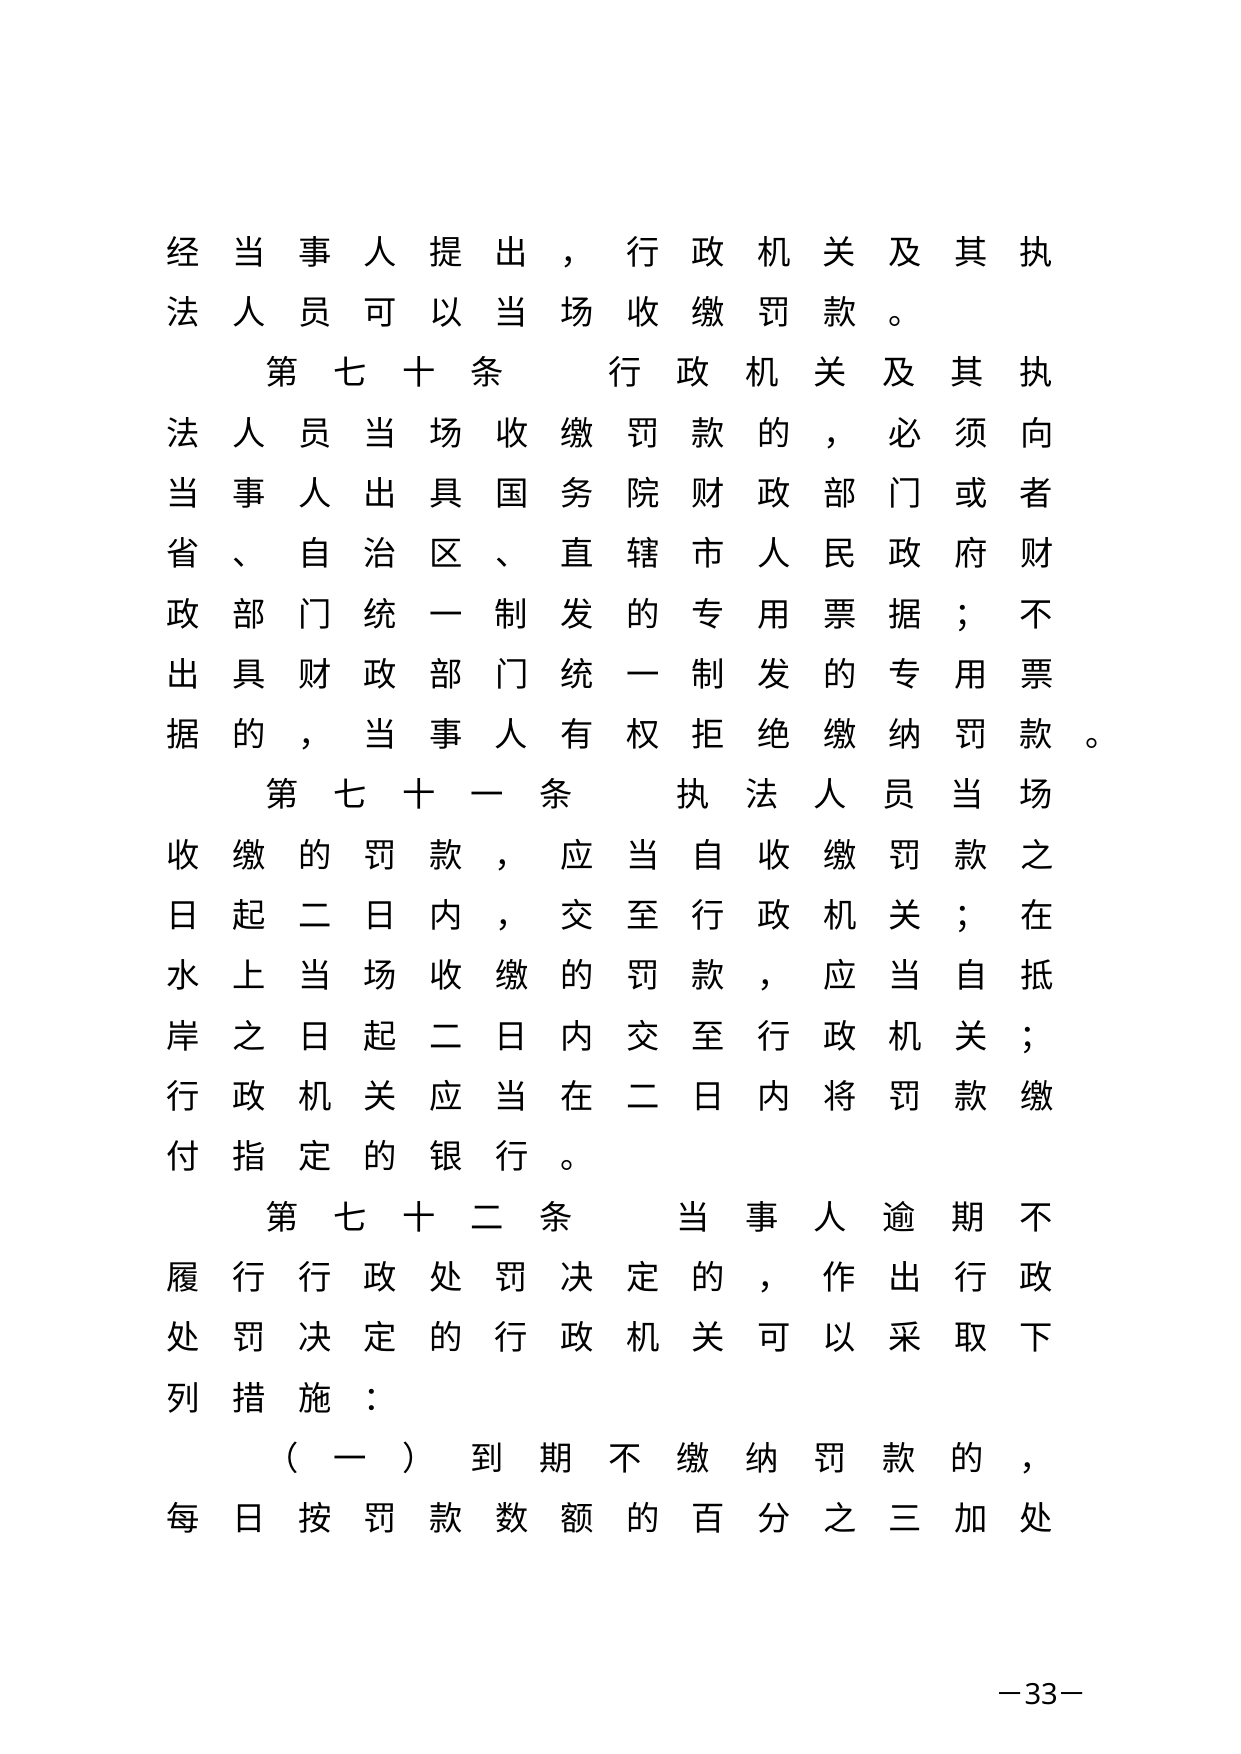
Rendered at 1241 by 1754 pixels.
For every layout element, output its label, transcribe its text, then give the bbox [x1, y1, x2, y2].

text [167, 1426, 1085, 1546]
text 第七十一条 执法人员当场收缴的罚款，应当自收缴罚款之日起二日内，交至行政机关；在水上当场收缴的罚款，应当自抵岸之日起二日内交至行政机关；行政机关应当在二日内将罚款缴付指定的银行。 [167, 762, 1085, 1184]
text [167, 219, 1085, 340]
text 第七十二条 当事人逾期不履行行政处罚决定的，作出行政处罚决定的行政机关可以采取下列措施： [167, 1184, 1085, 1426]
text 第七十条 行政机关及其执法人员当场收缴罚款的，必须向当事人出具国务院财政部门或者省、自治区、直辖市人民政府财政部门统一制发的专用票据；不出具财政部门统一制发的专用票据的，当事人有权拒绝缴纳罚款。 [167, 340, 1085, 762]
